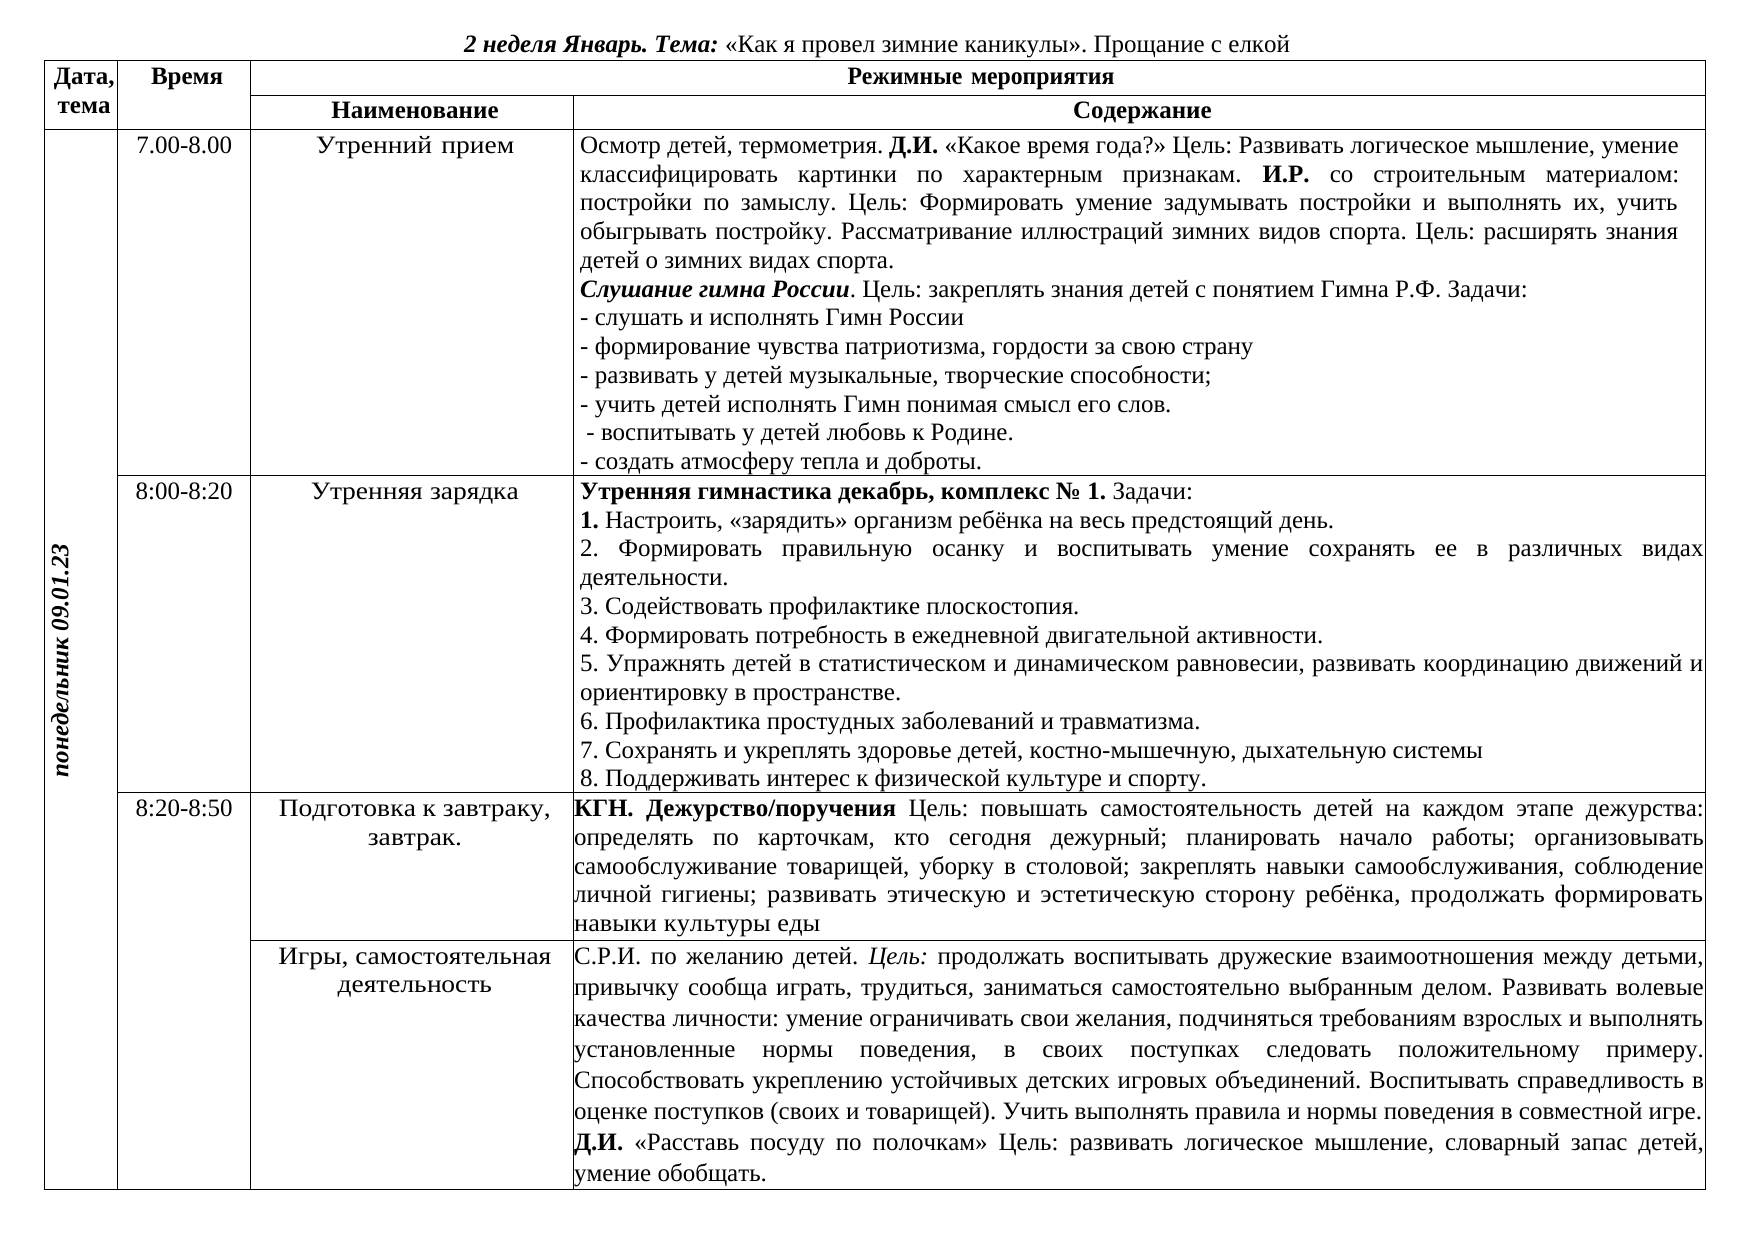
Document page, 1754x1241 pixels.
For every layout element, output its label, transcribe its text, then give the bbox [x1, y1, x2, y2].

table_cell 8:00-8:20 [118, 476, 250, 792]
table_cell Утренний прием [251, 130, 573, 475]
table_header Время [118, 61, 250, 129]
text 2 неделя Январь. Тема: «Как я провел зимние каникулы». Прощание с елкой [29, 29, 1724, 58]
table_cell 8:20-8:50 [118, 793, 250, 1189]
table_header Режимные мероприятия [251, 61, 1705, 94]
table_cell Утренняя зарядка [251, 476, 573, 792]
table_header Дата, тема [45, 61, 117, 129]
table_cell Подготовка к завтраку, завтрак. [251, 793, 573, 940]
table_cell Утренняя гимнастика декабрь, комплекс № 1. Задачи: 1. Настроить, «зарядить» организм ребёнка на весь предстоящий день. 2. Формировать правильную осанку и воспитывать умение сохранять ее в различных видах деятельности. 3. Содействовать профилактике плоскостопия. 4. Формировать потребность в ежедневной двигательной активности. 5. Упражнять детей в статистическом и динамическом равновесии, развивать координацию движений и ориентировку в пространстве. 6. Профилактика простудных заболеваний и травматизма. 7. Сохранять и укреплять здоровье детей, костно-мышечную, дыхательную системы 8. Поддерживать интерес к физической культуре и спорту. [574, 476, 1705, 792]
table_cell Осмотр детей, термометрия. Д.И. «Какое время года?» Цель: Развивать логическое мышление, умение классифицировать картинки по характерным признакам. И.Р. со строительным материалом: постройки по замыслу. Цель: Формировать умение задумывать постройки и выполнять их, учить обыгрывать постройку. Рассматривание иллюстраций зимних видов спорта. Цель: расширять знания детей о зимних видах спорта. Слушание гимна России. Цель: закреплять знания детей с понятием Гимна Р.Ф. Задачи: - слушать и исполнять Гимн России - формирование чувства патриотизма, гордости за свою страну - развивать у детей музыкальные, творческие способности; - учить детей исполнять Гимн понимая смысл его слов. - воспитывать у детей любовь к Родине. - создать атмосферу тепла и доброты. [574, 130, 1705, 475]
table_cell понедельник 09.01.23 [45, 130, 117, 1189]
table_cell С.Р.И. по желанию детей. Цель: продолжать воспитывать дружеские взаимоотношения между детьми, привычку сообща играть, трудиться, заниматься самостоятельно выбранным делом. Развивать волевые качества личности: умение ограничивать свои желания, подчиняться требованиям взрослых и выполнять установленные нормы поведения, в своих поступках следовать положительному примеру. Способствовать укреплению устойчивых детских игровых объединений. Воспитывать справедливость в оценке поступков (своих и товарищей). Учить выполнять правила и нормы поведения в совместной игре. Д.И. «Расставь посуду по полочкам» Цель: развивать логическое мышление, словарный запас детей, умение обобщать. [574, 941, 1705, 1189]
table_cell Игры, самостоятельная деятельность [251, 941, 573, 1189]
table_cell Наименование [251, 96, 573, 129]
table_cell Содержание [574, 96, 1705, 129]
table_cell КГН. Дежурство/поручения Цель: повышать самостоятельность детей на каждом этапе дежурства: определять по карточкам, кто сегодня дежурный; планировать начало работы; организовывать самообслуживание товарищей, уборку в столовой; закреплять навыки самообслуживания, соблюдение личной гигиены; развивать этическую и эстетическую сторону ребёнка, продолжать формировать навыки культуры еды [574, 793, 1705, 940]
table_cell 7.00-8.00 [118, 130, 250, 475]
